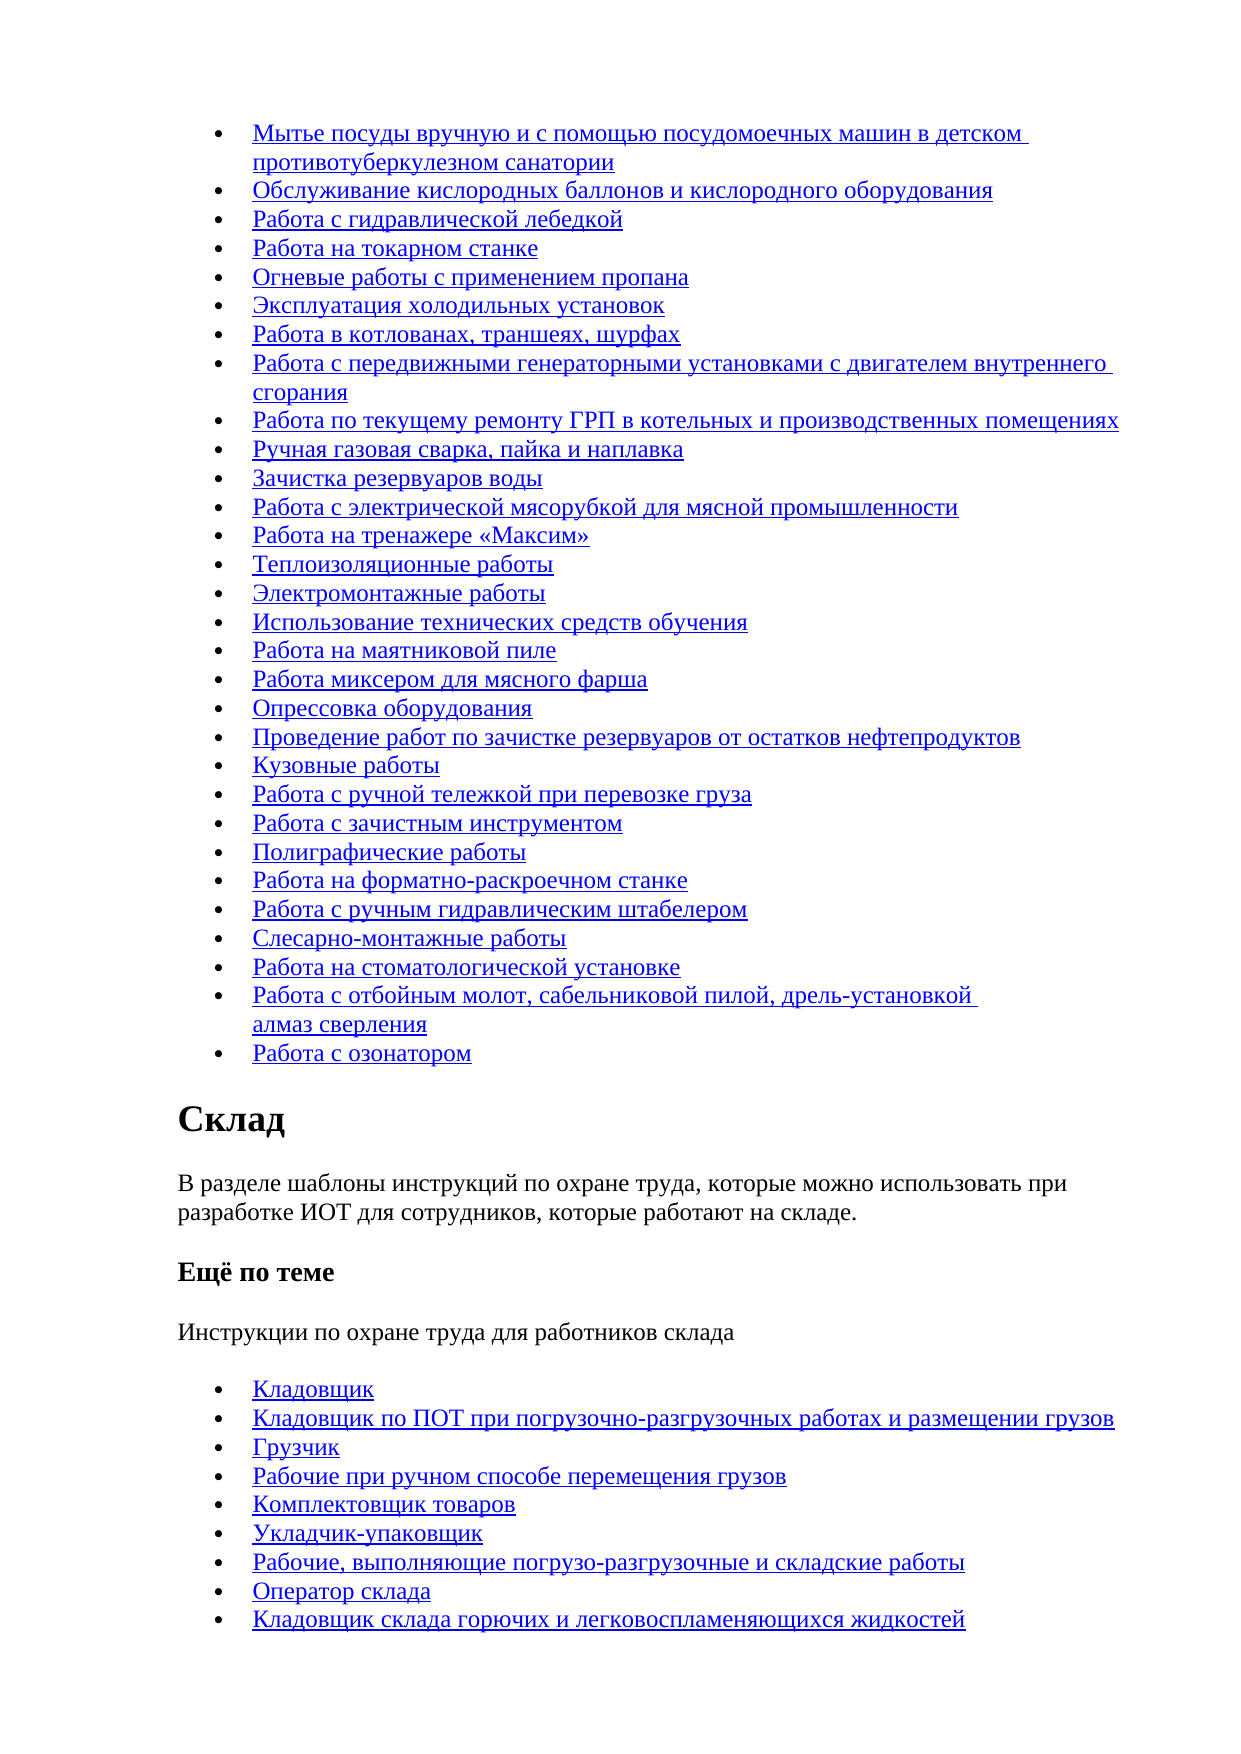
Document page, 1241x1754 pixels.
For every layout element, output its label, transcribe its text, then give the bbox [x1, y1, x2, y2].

list Кладовщик склада горючих и легковоспламеняющихся жидкостей [215, 1604, 1152, 1633]
list Работа с озонатором [215, 1038, 1152, 1067]
list Комплектовщик товаров [215, 1489, 1152, 1518]
list Обслуживание кислородных баллонов и кислородного оборудования [215, 176, 1152, 204]
list Работа с гидравлической лебедкой [215, 204, 1152, 233]
list Электромонтажные работы [215, 578, 1152, 607]
list Полиграфические работы [215, 837, 1152, 866]
list Работа на форматно-раскроечном станке [215, 866, 1152, 894]
list Работа с передвижными генераторными установками с двигателем внутреннего сгорания [215, 348, 1152, 406]
list Работа с электрической мясорубкой для мясной промышленности [215, 492, 1152, 521]
list Работа с зачистным инструментом [215, 808, 1152, 837]
text Склад [177, 1096, 1152, 1139]
list Кладовщик [215, 1374, 1152, 1403]
list Рабочие при ручном способе перемещения грузов [215, 1461, 1152, 1489]
list Слесарно-монтажные работы [215, 923, 1152, 952]
list Рабочие, выполняющие погрузо-разгрузочные и складские работы [215, 1547, 1152, 1576]
list Теплоизоляционные работы [215, 549, 1152, 578]
list Укладчик-упаковщик [215, 1518, 1152, 1547]
list Кузовные работы [215, 751, 1152, 779]
text Инструкции по охране труда для работников склада [177, 1317, 1152, 1345]
list Зачистка резервуаров воды [215, 463, 1152, 492]
list Проведение работ по зачистке резервуаров от остатков нефтепродуктов [215, 722, 1152, 751]
list Использование технических средств обучения [215, 607, 1152, 636]
list Огневые работы с применением пропана [215, 262, 1152, 291]
list Работа с ручной тележкой при перевозке груза [215, 779, 1152, 808]
list Грузчик [215, 1432, 1152, 1461]
list Работа с ручным гидравлическим штабелером [215, 894, 1152, 923]
list Работа на стоматологической установке [215, 952, 1152, 981]
list Опрессовка оборудования [215, 693, 1152, 722]
list Мытье посуды вручную и с помощью посудомоечных машин в детском противотуберкулезном санатории [215, 118, 1152, 176]
list Эксплуатация холодильных установок [215, 291, 1152, 319]
list Работа с отбойным молот, сабельниковой пилой, дрель-установкой алмаз сверления [215, 981, 1152, 1038]
list Кладовщик по ПОТ при погрузочно-разгрузочных работах и размещении грузов [215, 1403, 1152, 1432]
list Работа по текущему ремонту ГРП в котельных и производственных помещениях [215, 406, 1152, 434]
list Оператор склада [215, 1576, 1152, 1604]
text Ещё по теме [177, 1255, 1152, 1287]
text В разделе шаблоны инструкций по охране труда, которые можно использовать при разработке ИОТ для сотрудников, которые работают на складе. [177, 1168, 1152, 1226]
list Работа миксером для мясного фарша [215, 664, 1152, 693]
list Ручная газовая сварка, пайка и наплавка [215, 434, 1152, 463]
list Работа на токарном станке [215, 233, 1152, 262]
list Работа в котлованах, траншеях, шурфах [215, 319, 1152, 348]
list Работа на тренажере «Максим» [215, 521, 1152, 549]
list Работа на маятниковой пиле [215, 636, 1152, 664]
